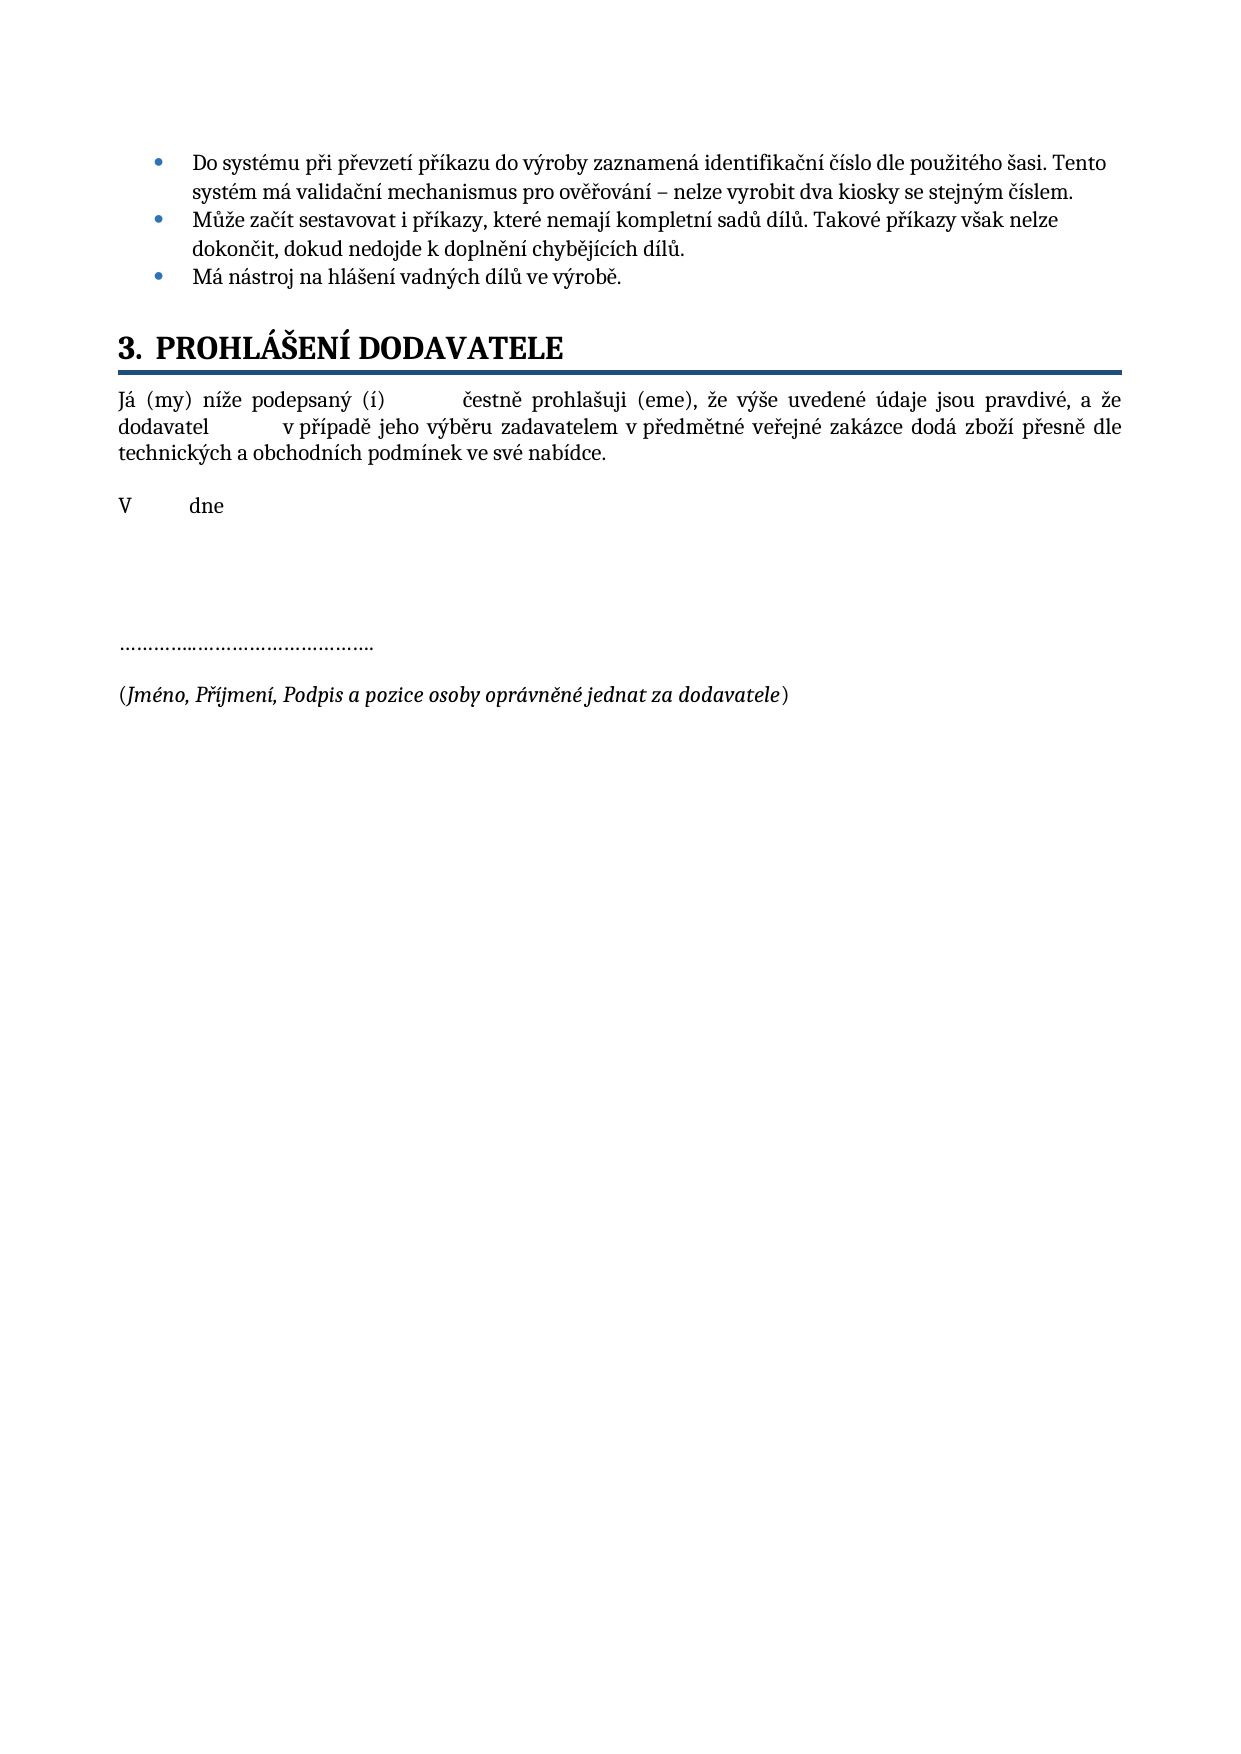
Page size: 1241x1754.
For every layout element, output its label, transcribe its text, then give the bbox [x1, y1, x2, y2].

text Já (my) níže podepsaný (í) čestně prohlašuji (eme), že výše uvedené údaje jsou pravdivé, a že dodavatel v případě jeho výběru zadavatelem v předmětné veřejné zakázce dodá zboží přesně dle technických a obchodních podmínek ve své nabídce. [118, 387, 1122, 466]
text …………..…………………………. [118, 629, 1122, 656]
list Má nástroj na hlášení vadných dílů ve výrobě. [154, 264, 1122, 290]
list Do systému při převzetí příkazu do výroby zaznamená identifikační číslo dle použitého šasi. Tento systém má validační mechanismus pro ověřování – nelze vyrobit dva kiosky se stejným číslem. [154, 150, 1122, 205]
text V dne [118, 493, 1122, 519]
text (Jméno, Příjmení, Podpis a pozice osoby oprávněné jednat za dodavatele) [118, 682, 1122, 708]
list Může začít sestavovat i příkazy, které nemají kompletní sadů dílů. Takové příkazy však nelze dokončit, dokud nedojde k doplnění chybějících dílů. [154, 207, 1122, 262]
subtitle Prohlášení dodavatele [118, 330, 1122, 370]
